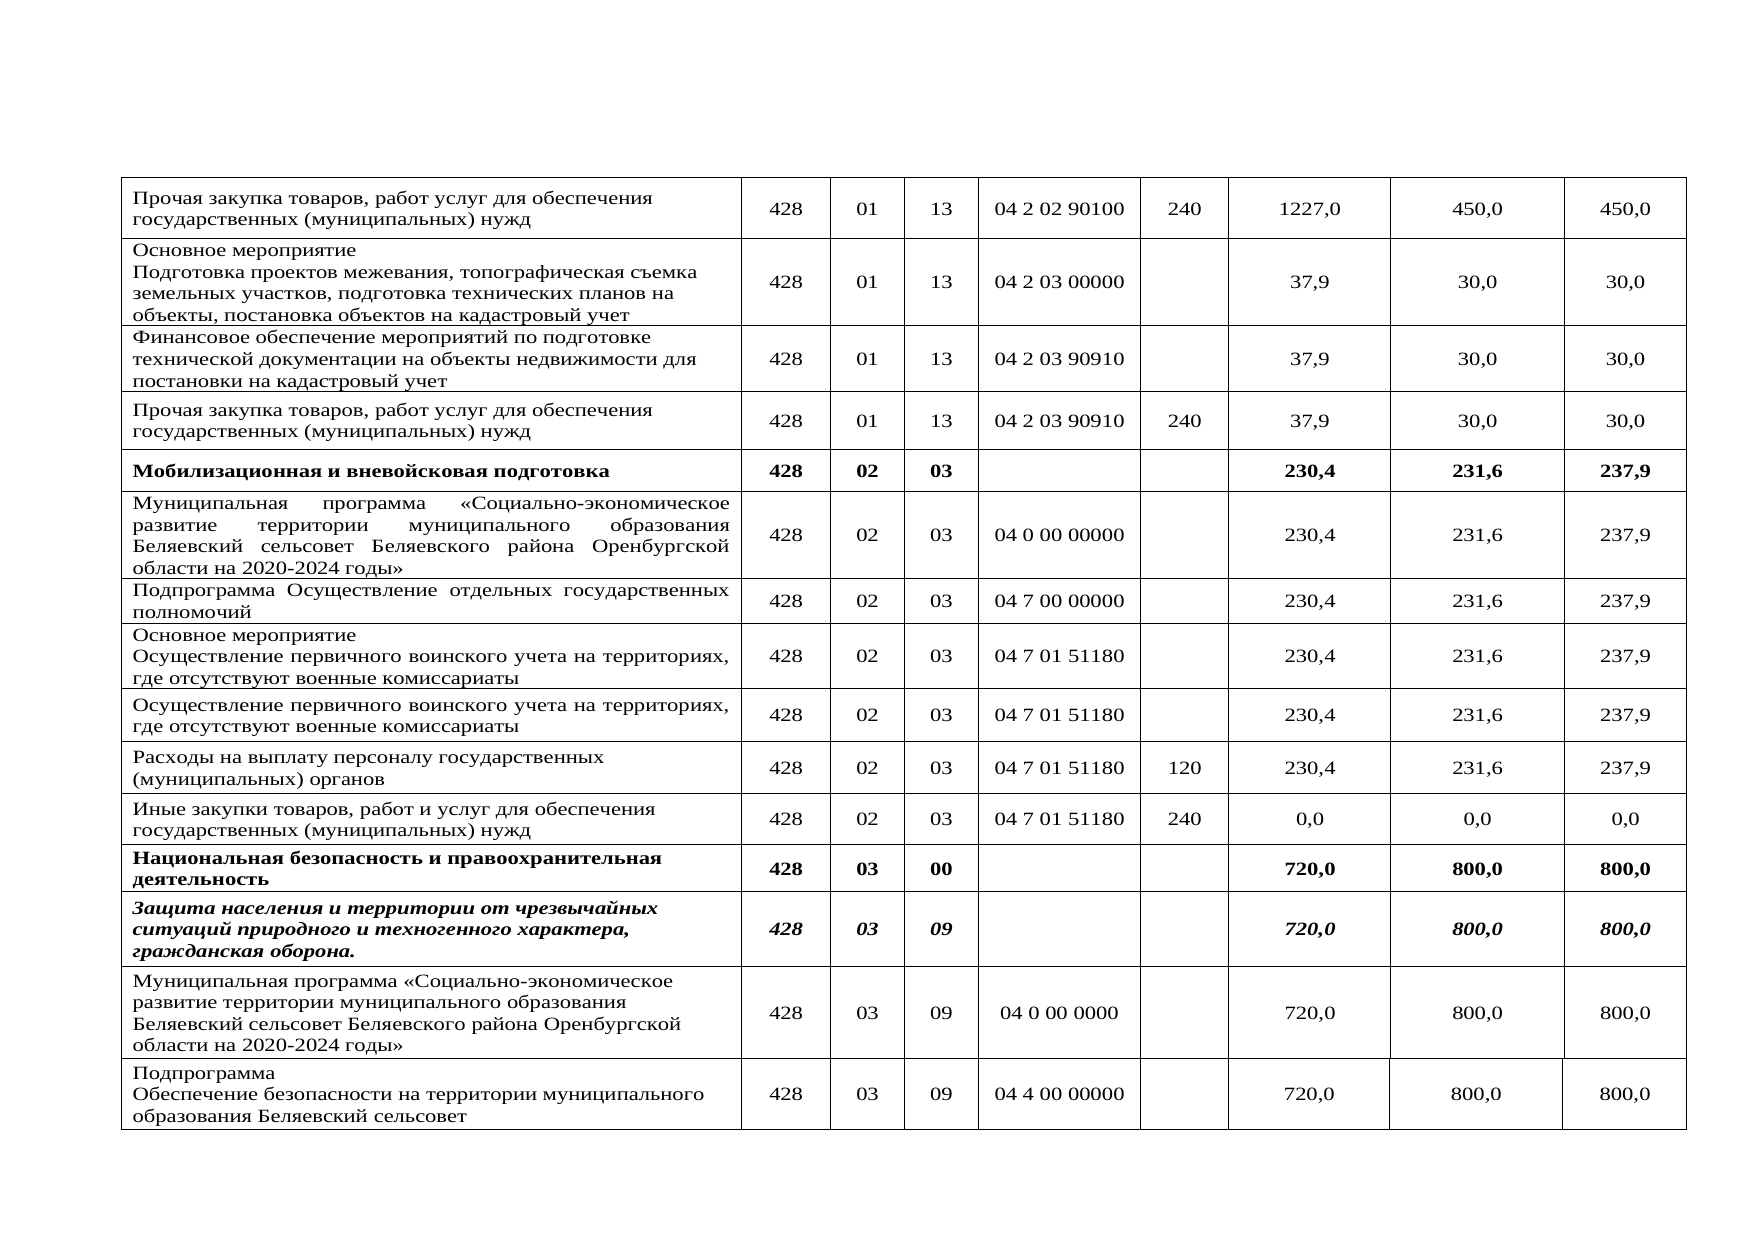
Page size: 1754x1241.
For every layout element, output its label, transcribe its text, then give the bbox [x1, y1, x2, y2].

table_cell 04 0 00 0000 [979, 967, 1140, 1058]
table_cell 13 [905, 239, 978, 325]
table_cell 03 [905, 742, 978, 793]
table_cell 450,0 [1565, 178, 1686, 238]
table_cell [1141, 239, 1228, 325]
table_cell 09 [905, 967, 978, 1058]
table_cell 30,0 [1391, 239, 1564, 325]
table_cell 240 [1141, 392, 1228, 449]
table_cell [1141, 492, 1228, 578]
table_cell 02 [831, 742, 904, 793]
table_cell 0,0 [1229, 794, 1390, 844]
table_cell 428 [742, 579, 830, 622]
table_cell [1141, 579, 1228, 622]
table_cell 800,0 [1565, 967, 1686, 1058]
table_cell 240 [1141, 794, 1228, 844]
table_cell [979, 450, 1140, 491]
table_cell Основное мероприятие Осуществление первичного воинского учета на территориях, где отсутствуют военные комиссариаты [122, 624, 741, 688]
table_cell 800,0 [1391, 967, 1564, 1058]
table_cell [1141, 892, 1228, 966]
table_cell Мобилизационная и вневойсковая подготовка [122, 450, 741, 491]
table_cell [1141, 689, 1228, 741]
table_cell 37,9 [1229, 326, 1390, 391]
table_cell Расходы на выплату персоналу государственных (муниципальных) органов [122, 742, 741, 793]
table_cell 237,9 [1565, 450, 1686, 491]
table_cell 03 [905, 794, 978, 844]
table_cell 03 [905, 492, 978, 578]
table_cell Финансовое обеспечение мероприятий по подготовке технической документации на объекты недвижимости для постановки на кадастровый учет [122, 326, 741, 391]
table_cell 03 [831, 845, 904, 891]
table_cell 30,0 [1391, 326, 1564, 391]
table_cell 04 2 03 00000 [979, 239, 1140, 325]
table_cell Муниципальная программа «Социально-экономическое развитие территории муниципального образования Беляевский сельсовет Беляевского района Оренбургской области на 2020-2024 годы» [122, 967, 741, 1058]
table_cell Подпрограмма Обеспечение безопасности на территории муниципального образования Беляевский сельсовет [122, 1059, 741, 1128]
table_cell 231,6 [1391, 492, 1564, 578]
table_cell 230,4 [1229, 689, 1390, 741]
table_cell 450,0 [1391, 178, 1564, 238]
table_cell Прочая закупка товаров, работ услуг для обеспечения государственных (муниципальных) нужд [122, 392, 741, 449]
table_cell 428 [742, 392, 830, 449]
table_cell 800,0 [1565, 892, 1686, 966]
table_cell 04 7 01 51180 [979, 794, 1140, 844]
table_cell 04 4 00 00000 [979, 1059, 1140, 1128]
table_cell 04 7 00 00000 [979, 579, 1140, 622]
table_cell 03 [831, 967, 904, 1058]
table_cell 800,0 [1391, 892, 1564, 966]
table_cell 09 [905, 1059, 978, 1128]
table_cell 02 [831, 794, 904, 844]
table_cell [1141, 450, 1228, 491]
table_cell 237,9 [1565, 689, 1686, 741]
table_cell 37,9 [1229, 239, 1390, 325]
table_cell 231,6 [1391, 450, 1564, 491]
table_cell 04 2 02 90100 [979, 178, 1140, 238]
table_cell 13 [905, 178, 978, 238]
table_cell 03 [905, 624, 978, 688]
table_cell 03 [831, 892, 904, 966]
table_cell 428 [742, 1059, 830, 1128]
table_cell [1141, 326, 1228, 391]
table_cell 02 [831, 579, 904, 622]
table_cell 13 [905, 326, 978, 391]
table_cell 04 7 01 51180 [979, 689, 1140, 741]
table_cell 428 [742, 845, 830, 891]
table_cell 720,0 [1229, 967, 1390, 1058]
table_cell 02 [831, 624, 904, 688]
table_cell 30,0 [1565, 392, 1686, 449]
table_cell 237,9 [1565, 742, 1686, 793]
table_cell 0,0 [1391, 794, 1564, 844]
table_cell 30,0 [1565, 326, 1686, 391]
table_cell 230,4 [1229, 450, 1390, 491]
table_cell 428 [742, 967, 830, 1058]
table_cell 720,0 [1229, 892, 1390, 966]
table_cell 800,0 [1565, 845, 1686, 891]
table_cell Муниципальная программа «Социально-экономическое развитие территории муниципального образования Беляевский сельсовет Беляевского района Оренбургской области на 2020-2024 годы» [122, 492, 741, 578]
table_cell 00 [905, 845, 978, 891]
table_cell [1141, 967, 1228, 1058]
table_cell [1141, 624, 1228, 688]
table_cell Прочая закупка товаров, работ услуг для обеспечения государственных (муниципальных) нужд [122, 178, 741, 238]
table_cell 428 [742, 892, 830, 966]
table_cell 1227,0 [1229, 178, 1390, 238]
table_cell 230,4 [1229, 742, 1390, 793]
table_cell Основное мероприятие Подготовка проектов межевания, топографическая съемка земельных участков, подготовка технических планов на объекты, постановка объектов на кадастровый учет [122, 239, 741, 325]
table_cell 428 [742, 450, 830, 491]
table_cell 09 [905, 892, 978, 966]
table_cell 428 [742, 492, 830, 578]
table_cell 720,0 [1229, 1059, 1389, 1128]
table_cell 120 [1141, 742, 1228, 793]
table_cell 02 [831, 450, 904, 491]
table_cell 230,4 [1229, 624, 1390, 688]
table_cell 03 [905, 450, 978, 491]
table_cell Подпрограмма Осуществление отдельных государственных полномочий [122, 579, 741, 622]
table_cell 01 [831, 326, 904, 391]
table_cell Осуществление первичного воинского учета на территориях, где отсутствуют военные комиссариаты [122, 689, 741, 741]
table_cell 720,0 [1229, 845, 1390, 891]
table_cell 04 0 00 00000 [979, 492, 1140, 578]
table_cell 30,0 [1565, 239, 1686, 325]
table_cell [979, 845, 1140, 891]
table_cell 230,4 [1229, 492, 1390, 578]
table_cell 237,9 [1565, 492, 1686, 578]
table_cell 13 [905, 392, 978, 449]
table_cell 01 [831, 392, 904, 449]
table_cell 428 [742, 624, 830, 688]
table_cell 04 7 01 51180 [979, 624, 1140, 688]
table_cell 428 [742, 326, 830, 391]
table_cell [979, 892, 1140, 966]
table_cell 428 [742, 742, 830, 793]
table_cell 04 7 01 51180 [979, 742, 1140, 793]
table_cell 03 [905, 689, 978, 741]
table_cell 30,0 [1391, 392, 1564, 449]
table_cell 428 [742, 239, 830, 325]
table_cell 800,0 [1390, 1059, 1562, 1128]
table_cell 237,9 [1565, 624, 1686, 688]
table_cell 428 [742, 178, 830, 238]
table_cell Иные закупки товаров, работ и услуг для обеспечения государственных (муниципальных) нужд [122, 794, 741, 844]
table_cell 37,9 [1229, 392, 1390, 449]
table_cell 230,4 [1229, 579, 1390, 622]
table_cell 04 2 03 90910 [979, 326, 1140, 391]
table_cell 800,0 [1391, 845, 1564, 891]
table_cell [1141, 1059, 1228, 1128]
table_cell 428 [742, 689, 830, 741]
table_cell Защита населения и территории от чрезвычайных ситуаций природного и техногенного характера, гражданская оборона. [122, 892, 741, 966]
table_cell 04 2 03 90910 [979, 392, 1140, 449]
table_cell 02 [831, 492, 904, 578]
table_cell 231,6 [1391, 579, 1564, 622]
table_cell 428 [742, 794, 830, 844]
table_cell 237,9 [1565, 579, 1686, 622]
table_cell 231,6 [1391, 689, 1564, 741]
table_cell 01 [831, 239, 904, 325]
table_cell Национальная безопасность и правоохранительная деятельность [122, 845, 741, 891]
table_cell 800,0 [1563, 1059, 1686, 1128]
table_cell 231,6 [1391, 624, 1564, 688]
table_cell 240 [1141, 178, 1228, 238]
table_cell 231,6 [1391, 742, 1564, 793]
table_cell 03 [905, 579, 978, 622]
table_cell 03 [831, 1059, 904, 1128]
table_cell 01 [831, 178, 904, 238]
table_cell [1141, 845, 1228, 891]
table_cell 02 [831, 689, 904, 741]
table_cell 0,0 [1565, 794, 1686, 844]
